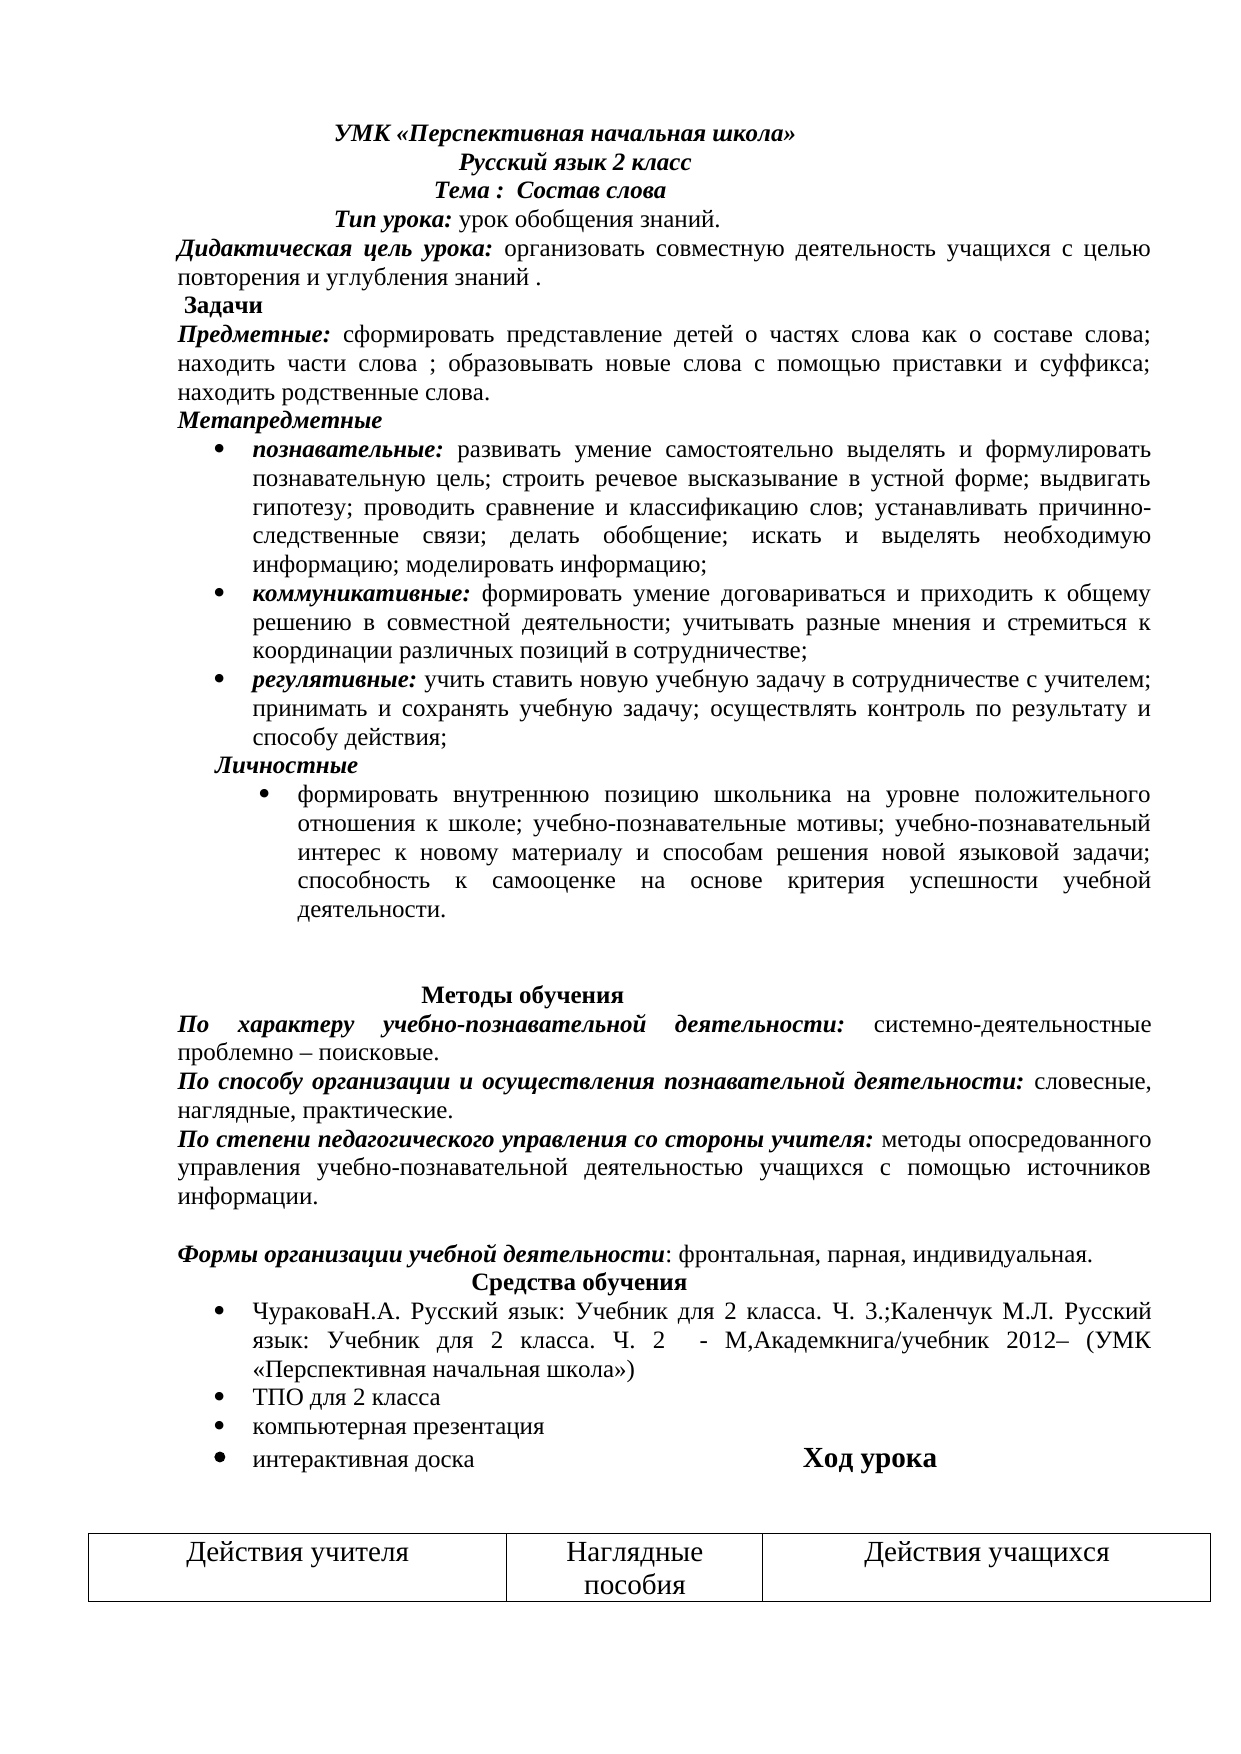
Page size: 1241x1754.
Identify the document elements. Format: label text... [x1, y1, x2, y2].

text Метапредметные [177, 406, 1152, 434]
text УМК «Перспективная начальная школа» [177, 118, 1152, 147]
text Дидактическая цель урока: организовать совместную деятельность учащихся с целью повторения и углубления знаний . [177, 233, 1152, 291]
text Тип урока: урок обобщения знаний. [177, 204, 1152, 233]
text Формы организации учебной деятельности: фронтальная, парная, индивидуальная. [177, 1239, 1152, 1267]
text По способу организации и осуществления познавательной деятельности: словесные, наглядные, практические. [177, 1066, 1152, 1124]
list ЧураковаН.А. Русский язык: Учебник для 2 класса. Ч. 3.;Каленчук М.Л. Русский язык: Учебник для 2 класса. Ч. 2 - М,Академкнига/учебник 2012– (УМК «Перспективная начальная школа») [215, 1296, 1152, 1382]
text Русский язык 2 класс [177, 147, 1152, 176]
table_header Действия учителя [89, 1534, 506, 1601]
text Предметные: сформировать представление детей о частях слова как о составе слова; находить части слова ; образовывать новые слова с помощью приставки и суффикса; находить родственные слова. [177, 319, 1152, 406]
text Средства обучения [177, 1267, 1152, 1296]
text Методы обучения [177, 980, 1152, 1009]
list регулятивные: учить ставить новую учебную задачу в сотрудничестве с учителем; принимать и сохранять учебную задачу; осуществлять контроль по результату и способу действия; [215, 664, 1152, 751]
text Задачи [177, 291, 1152, 319]
text Тема : Состав слова [177, 176, 1152, 204]
table_header Действия учащихся [763, 1534, 1210, 1601]
list коммуникативные: формировать умение договариваться и приходить к общему решению в совместной деятельности; учитывать разные мнения и стремиться к координации различных позиций в сотрудничестве; [215, 578, 1152, 664]
text По характеру учебно-познавательной деятельности: системно-деятельностные проблемно – поисковые. [177, 1009, 1152, 1066]
table_header Наглядные пособия [507, 1534, 762, 1601]
text По степени педагогического управления со стороны учителя: методы опосредованного управления учебно-познавательной деятельностью учащихся с помощью источников информации. [177, 1124, 1152, 1210]
list компьютерная презентация [215, 1411, 1152, 1440]
list познавательные: развивать умение самостоятельно выделять и формулировать познавательную цель; строить речевое высказывание в устной форме; выдвигать гипотезу; проводить сравнение и классификацию слов; устанавливать причинно-следственные связи; делать обобщение; искать и выделять необходимую информацию; моделировать информацию; [215, 434, 1152, 578]
list формировать внутреннюю позицию школьника на уровне положительного отношения к школе; учебно-познавательные мотивы; учебно-познавательный интерес к новому материалу и способам решения новой языковой задачи; способность к самооценке на основе критерия успешности учебной деятельности. [260, 779, 1152, 923]
list ТПО для 2 класса [215, 1382, 1152, 1411]
list интерактивная доска Ход урока [215, 1440, 1152, 1473]
text Личностные [215, 751, 1152, 779]
